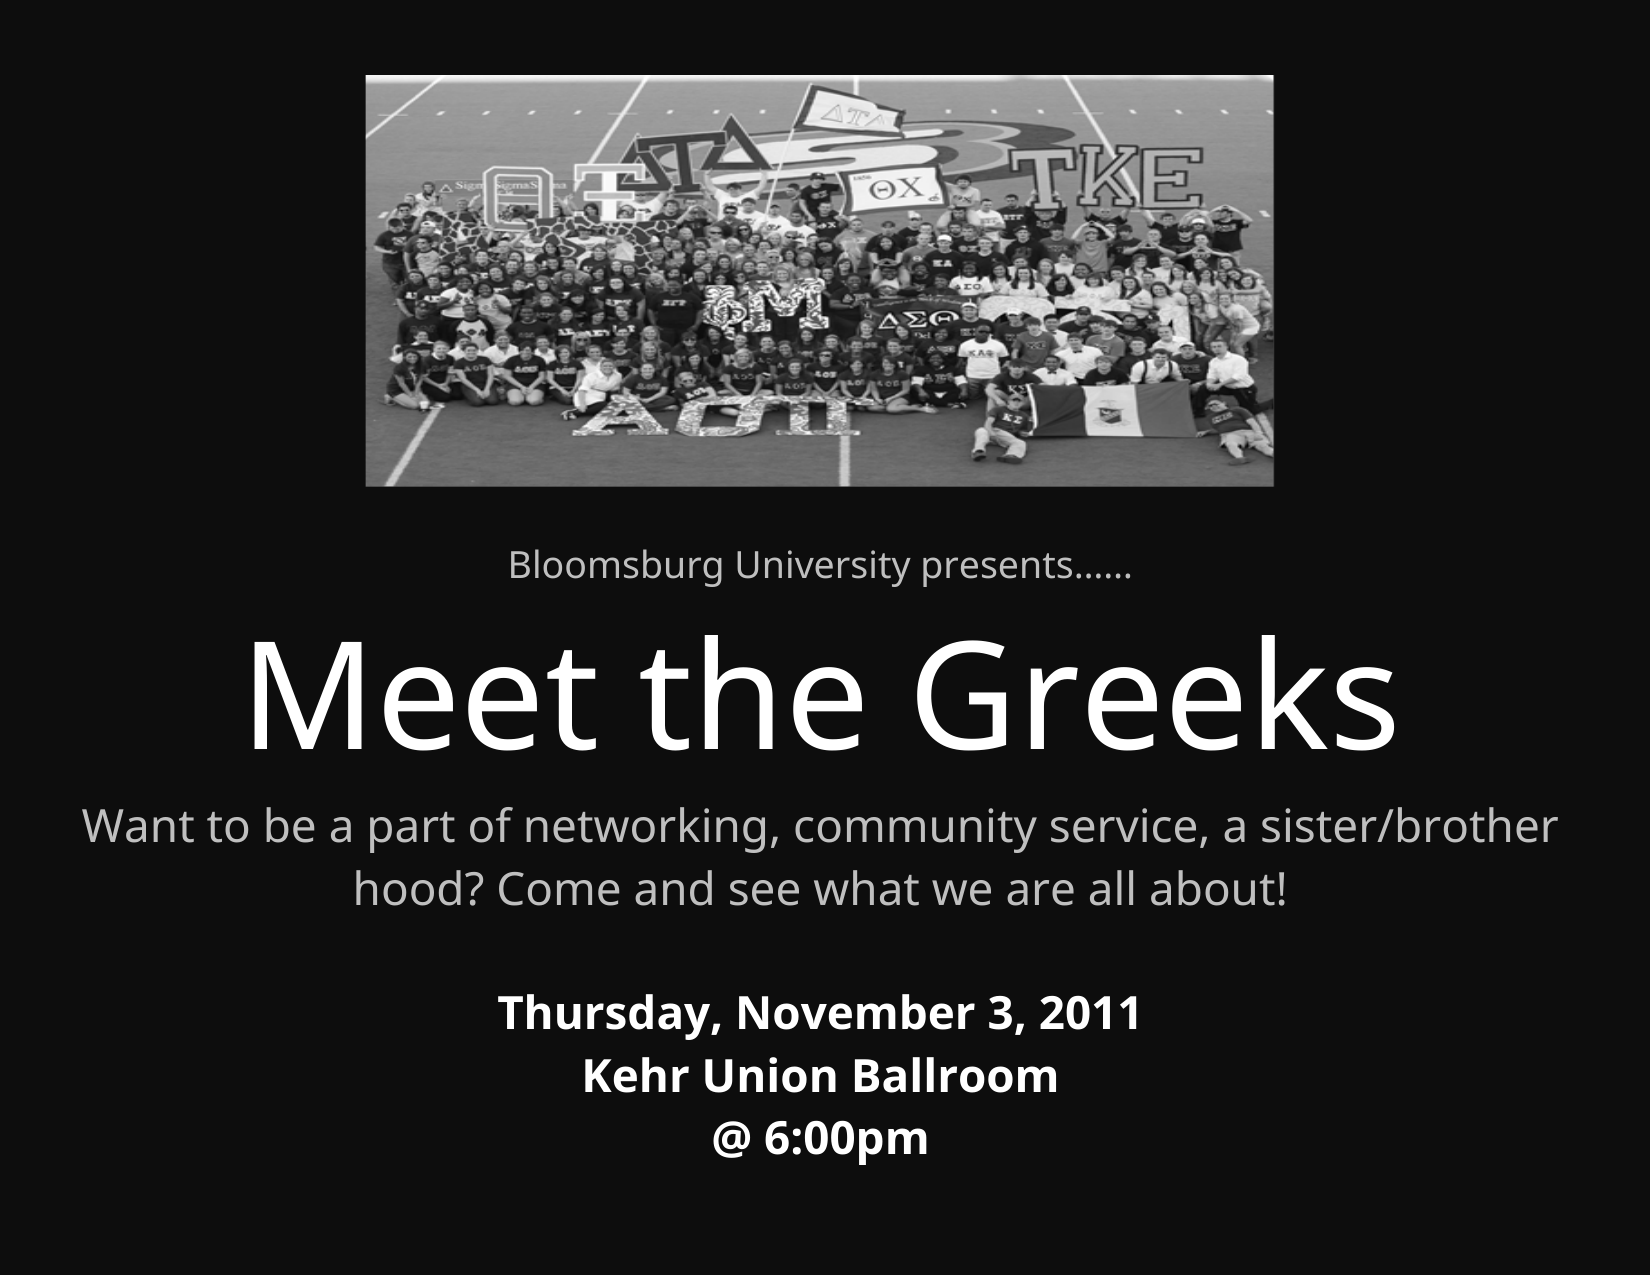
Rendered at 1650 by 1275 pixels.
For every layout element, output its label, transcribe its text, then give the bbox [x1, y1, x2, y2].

text Bloomsburg University presents…… [75, 538, 1566, 589]
text Meet the Greeks [75, 589, 1566, 793]
text Want to be a part of networking, community service, a sister/brother hood? Come and see what we are all about! [75, 793, 1566, 918]
text Thursday, November 3, 2011 [75, 981, 1566, 1043]
text @ 6:00pm [75, 1106, 1566, 1168]
text Kehr Union Ballroom [75, 1043, 1566, 1106]
picture [365, 75, 1275, 488]
